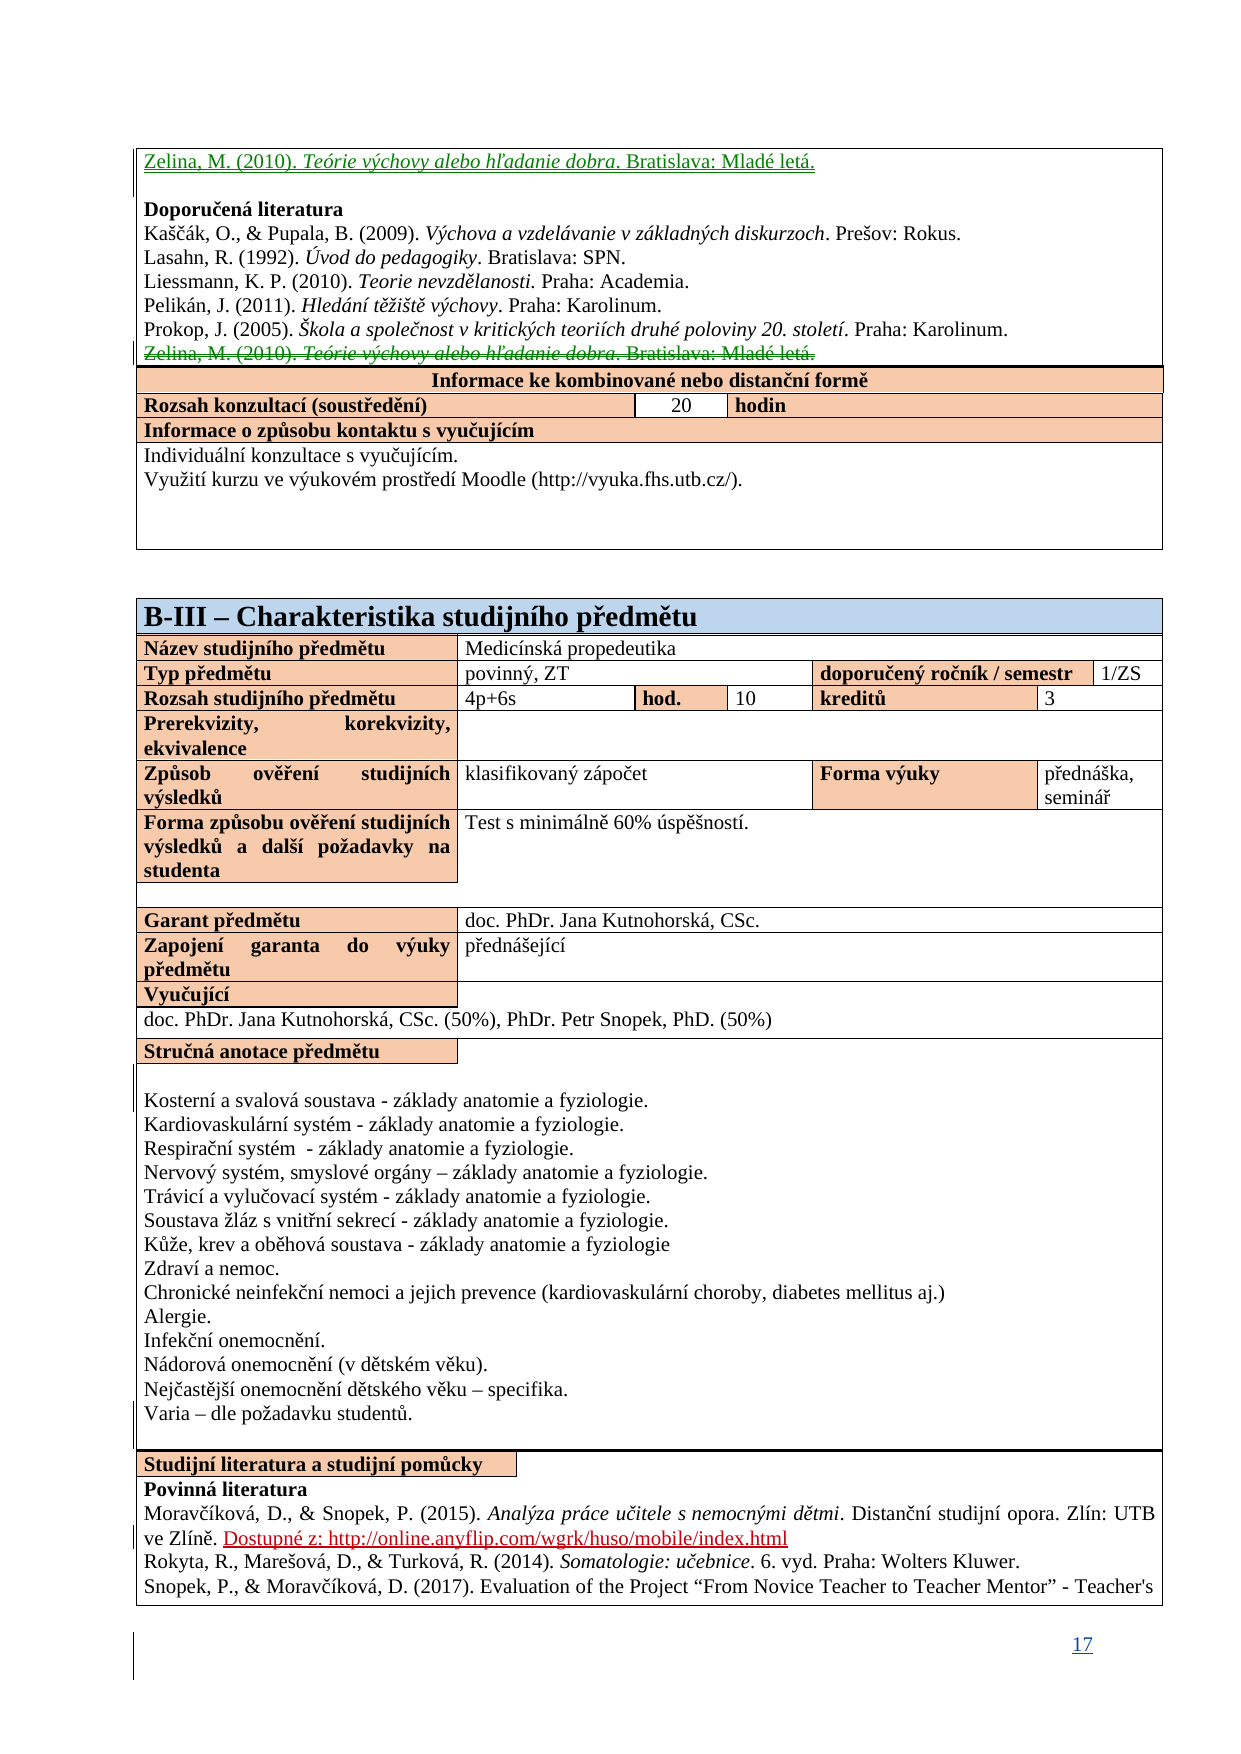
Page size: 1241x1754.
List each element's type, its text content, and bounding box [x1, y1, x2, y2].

table_cell povinný, ZT [458, 661, 812, 685]
table_cell Informace ke kombinované nebo distanční formě [137, 368, 1163, 392]
table_cell Individuální konzultace s vyučujícím. Využití kurzu ve výukovém prostředí Moodle (http://vyuka.fhs.utb.cz/). [137, 443, 1162, 549]
table_cell Test s minimálně 60% úspěšností. [458, 810, 1162, 882]
table_cell Prerekvizity, korekvizity, ekvivalence [137, 711, 457, 759]
table_cell 1/ZS [1094, 661, 1162, 685]
table_cell [517, 1452, 1162, 1476]
table_cell přednáška, seminář [1038, 761, 1162, 809]
table_cell Studijní literatura a studijní pomůcky [137, 1452, 516, 1476]
table_cell 20 [636, 394, 727, 417]
table_cell Typ předmětu [137, 661, 457, 685]
table_cell [458, 982, 1162, 1006]
table_cell Medicínská propedeutika [458, 636, 1162, 660]
table_cell přednášející [458, 933, 1162, 981]
table_cell Forma výuky [813, 761, 1037, 809]
table_cell Způsob ověření studijních výsledků [137, 761, 457, 809]
table_cell [458, 1039, 1162, 1063]
table_cell 4p+6s [458, 686, 634, 710]
table_cell hod. [636, 686, 727, 710]
table_cell 10 [728, 686, 812, 710]
table_cell Rozsah konzultací (soustředění) [137, 394, 634, 417]
table_cell Forma způsobu ověření studijních výsledků a další požadavky na studenta [137, 810, 457, 882]
table_cell doporučený ročník / semestr [813, 661, 1093, 685]
table_cell doc. PhDr. Jana Kutnohorská, CSc. (50%), PhDr. Petr Snopek, PhD. (50%) [137, 1006, 1162, 1037]
table_cell [137, 882, 1162, 907]
table_cell kreditů [813, 686, 1037, 710]
table_cell 3 [1038, 686, 1162, 710]
table_cell Rozsah studijního předmětu [137, 686, 457, 710]
table_cell Kosterní a svalová soustava - základy anatomie a fyziologie. Kardiovaskulární systém - základy anatomie a fyziologie. Respirační systém - základy anatomie a fyziologie. Nervový systém, smyslové orgány – základy anatomie a fyziologie. Trávicí a vylučovací systém - základy anatomie a fyziologie. Soustava žláz s vnitřní sekrecí - základy anatomie a fyziologie. Kůže, krev a oběhová soustava - základy anatomie a fyziologie Zdraví a nemoc. Chronické neinfekční nemoci a jejich prevence (kardiovaskulární choroby, diabetes mellitus aj.) Alergie. Infekční onemocnění. Nádorová onemocnění (v dětském věku). Nejčastější onemocnění dětského věku – specifika. Varia – dle požadavku studentů. [137, 1063, 1162, 1449]
table_header B-III – Charakteristika studijního předmětu [137, 599, 1162, 633]
table_cell Vyučující [137, 982, 457, 1006]
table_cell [137, 1476, 1162, 1605]
table_cell klasifikovaný zápočet [458, 761, 812, 809]
table_cell doc. PhDr. Jana Kutnohorská, CSc. [458, 908, 1162, 932]
table_cell Zapojení garanta do výuky předmětu [137, 933, 457, 981]
table_cell [458, 711, 1162, 759]
table_cell Garant předmětu [137, 908, 457, 932]
table_cell hodin [728, 394, 1162, 417]
table_cell Informace o způsobu kontaktu s vyučujícím [137, 418, 1162, 442]
table_cell Název studijního předmětu [137, 636, 457, 660]
table_cell Stručná anotace předmětu [137, 1039, 457, 1063]
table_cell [137, 149, 1162, 365]
